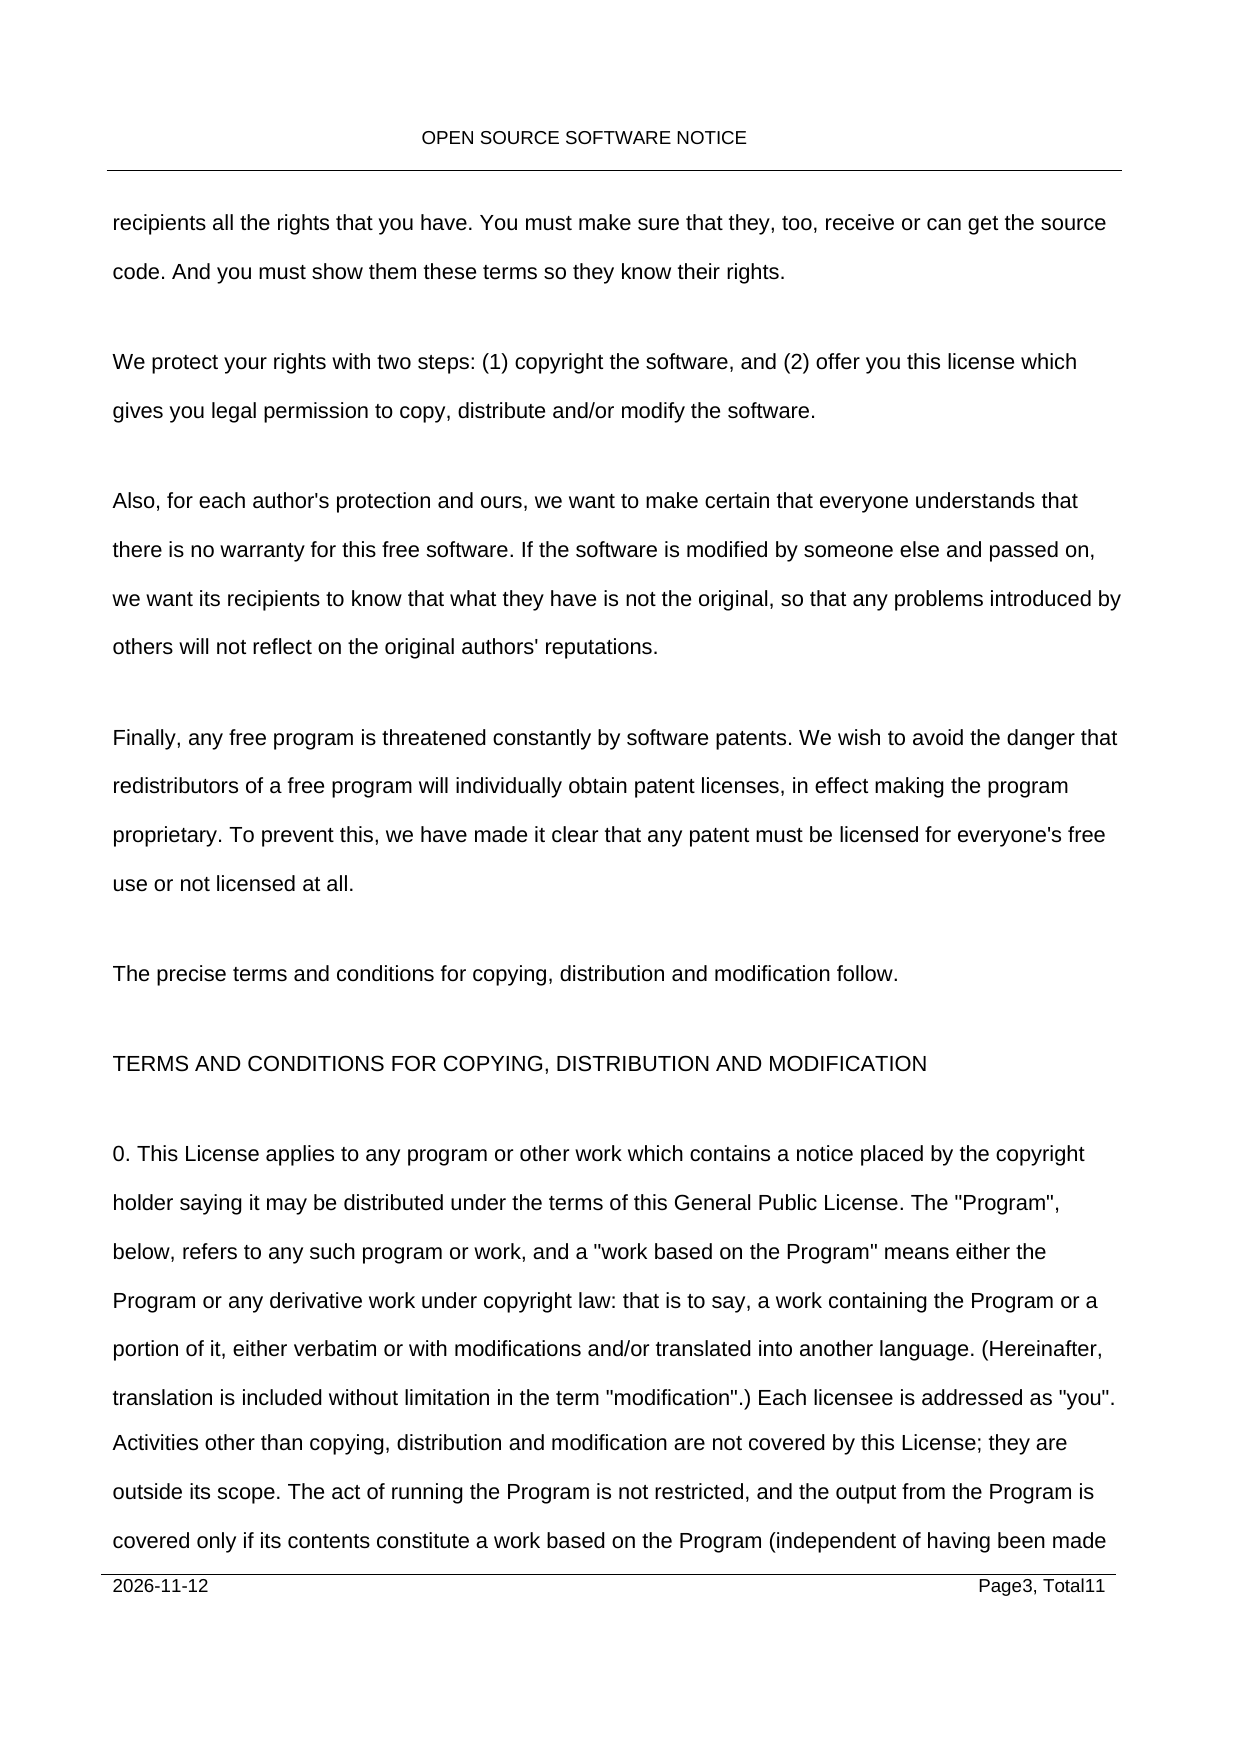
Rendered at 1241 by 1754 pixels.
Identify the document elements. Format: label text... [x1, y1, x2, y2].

text Also, for each author's protection and ours, we want to make certain that everyone understands that there is no warranty for this free software. If the software is modified by someone else and passed on, we want its recipients to know that what they have is not the original, so that any problems introduced by others will not reflect on the original authors' reputations. [112, 484, 1128, 663]
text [112, 1426, 1128, 1556]
text The precise terms and conditions for copying, distribution and modification follow. [112, 957, 1128, 990]
text 0. This License applies to any program or other work which contains a notice placed by the copyright holder saying it may be distributed under the terms of this General Public License. The "Program", below, refers to any such program or work, and a "work based on the Program" means either the Program or any derivative work under copyright law: that is to say, a work containing the Program or a portion of it, either verbatim or with modifications and/or translated into another language. (Hereinafter, translation is included without limitation in the term "modification".) Each licensee is addressed as "you". [112, 1138, 1128, 1414]
text We protect your rights with two steps: (1) copyright the software, and (2) offer you this license which gives you legal permission to copy, distribute and/or modify the software. [112, 345, 1128, 427]
text Finally, any free program is threatened constantly by software patents. We wish to avoid the danger that redistributors of a free program will individually obtain patent licenses, in effect making the program proprietary. To prevent this, we have made it clear that any patent must be licensed for everyone's free use or not licensed at all. [112, 721, 1128, 899]
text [112, 206, 1128, 288]
text TERMS AND CONDITIONS FOR COPYING, DISTRIBUTION AND MODIFICATION [112, 1047, 1128, 1080]
